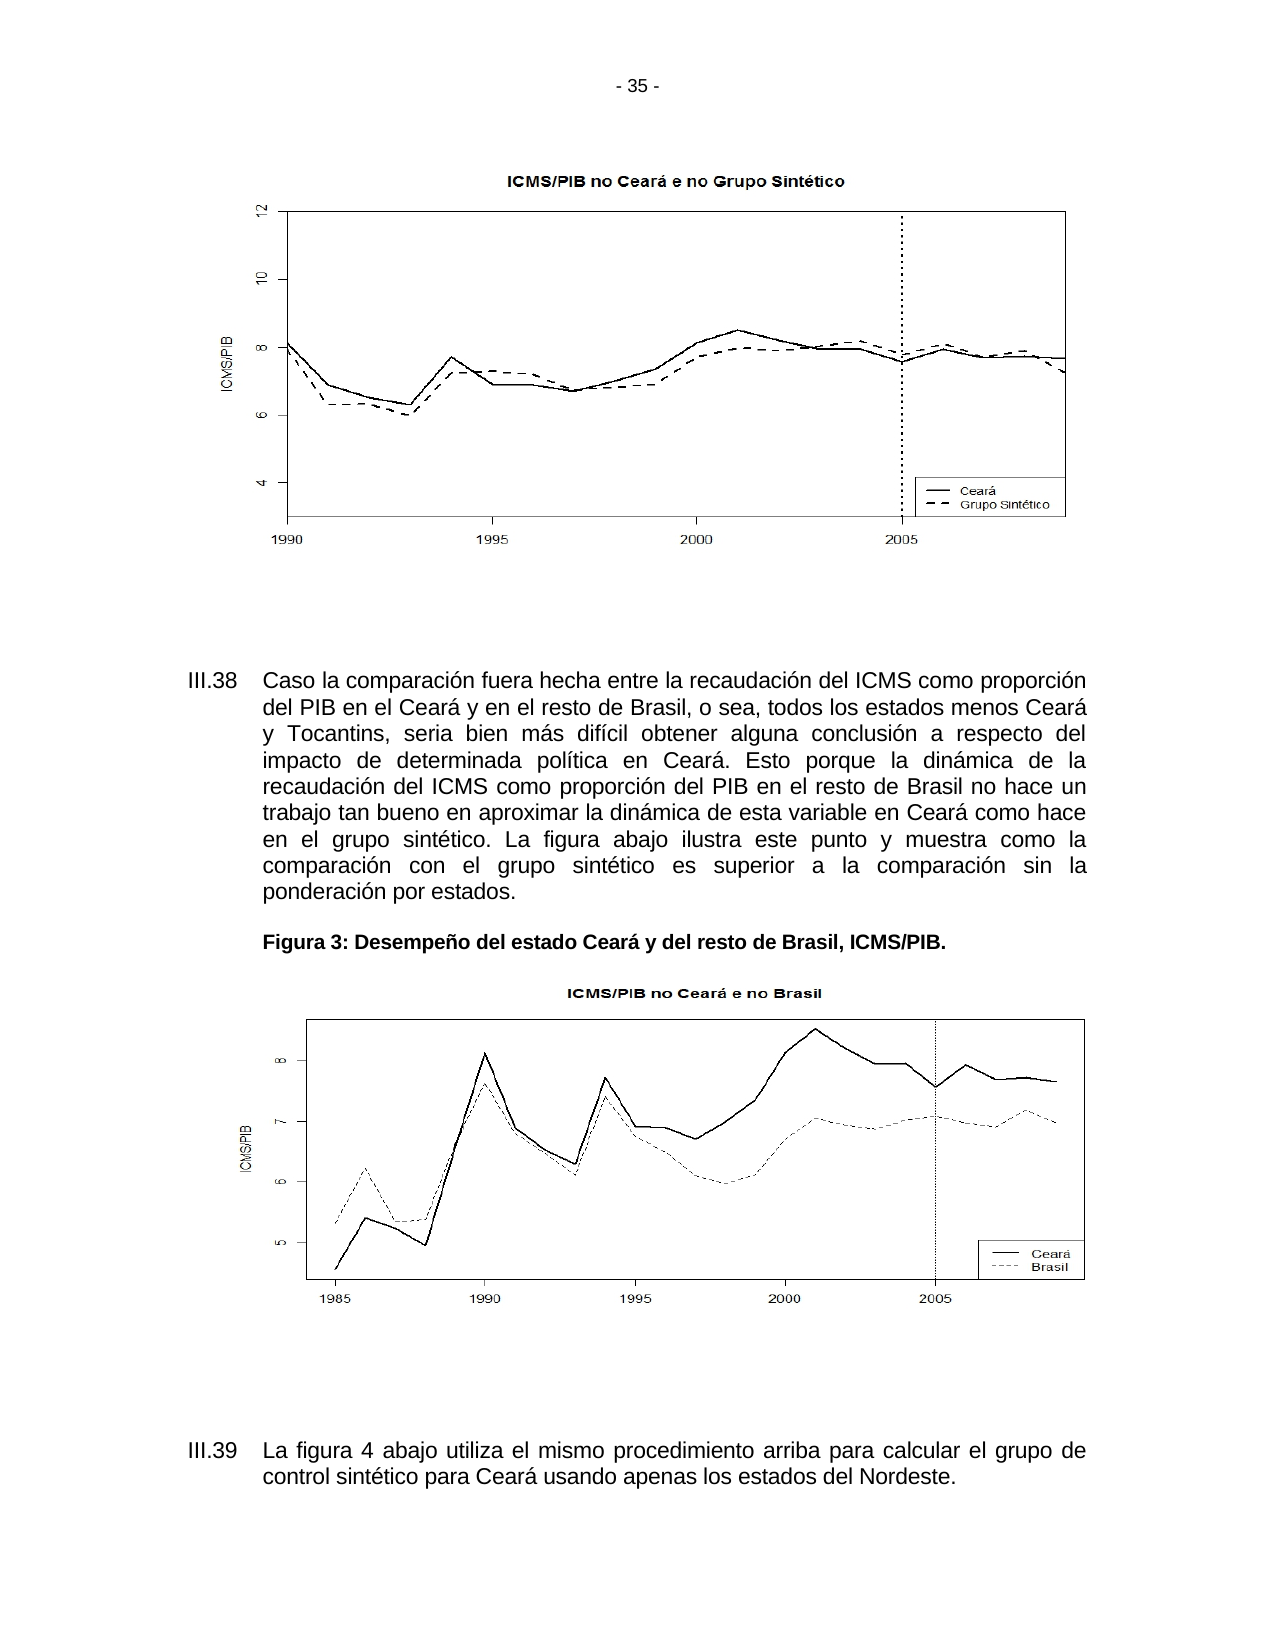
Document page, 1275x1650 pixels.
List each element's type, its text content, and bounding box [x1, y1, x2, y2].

list Figura 3: Desempeño del estado Ceará y del resto de Brasil, ICMS/PIB. [262, 930, 1087, 954]
picture [234, 966, 1121, 1345]
text Caso la comparación fuera hecha entre la recaudación del ICMS como proporción del PIB en el Ceará y en el resto de Brasil, o sea, todos los estados menos Ceará y Tocantins, seria bien más difícil obtener alguna conclusión a respecto del impacto de determinada política en Ceará. Esto porque la dinámica de la recaudación del ICMS como proporción del PIB en el resto de Brasil no hace un trabajo tan bueno en aproximar la dinámica de esta variable en Ceará como hace en el grupo sintético. La figura abajo ilustra este punto y muestra como la comparación con el grupo sintético es superior a la comparación sin la ponderación por estados. [187, 667, 1087, 905]
text La figura 4 abajo utiliza el mismo procedimiento arriba para calcular el grupo de control sintético para Ceará usando apenas los estados del Nordeste. [187, 1437, 1087, 1490]
picture [215, 150, 1102, 594]
